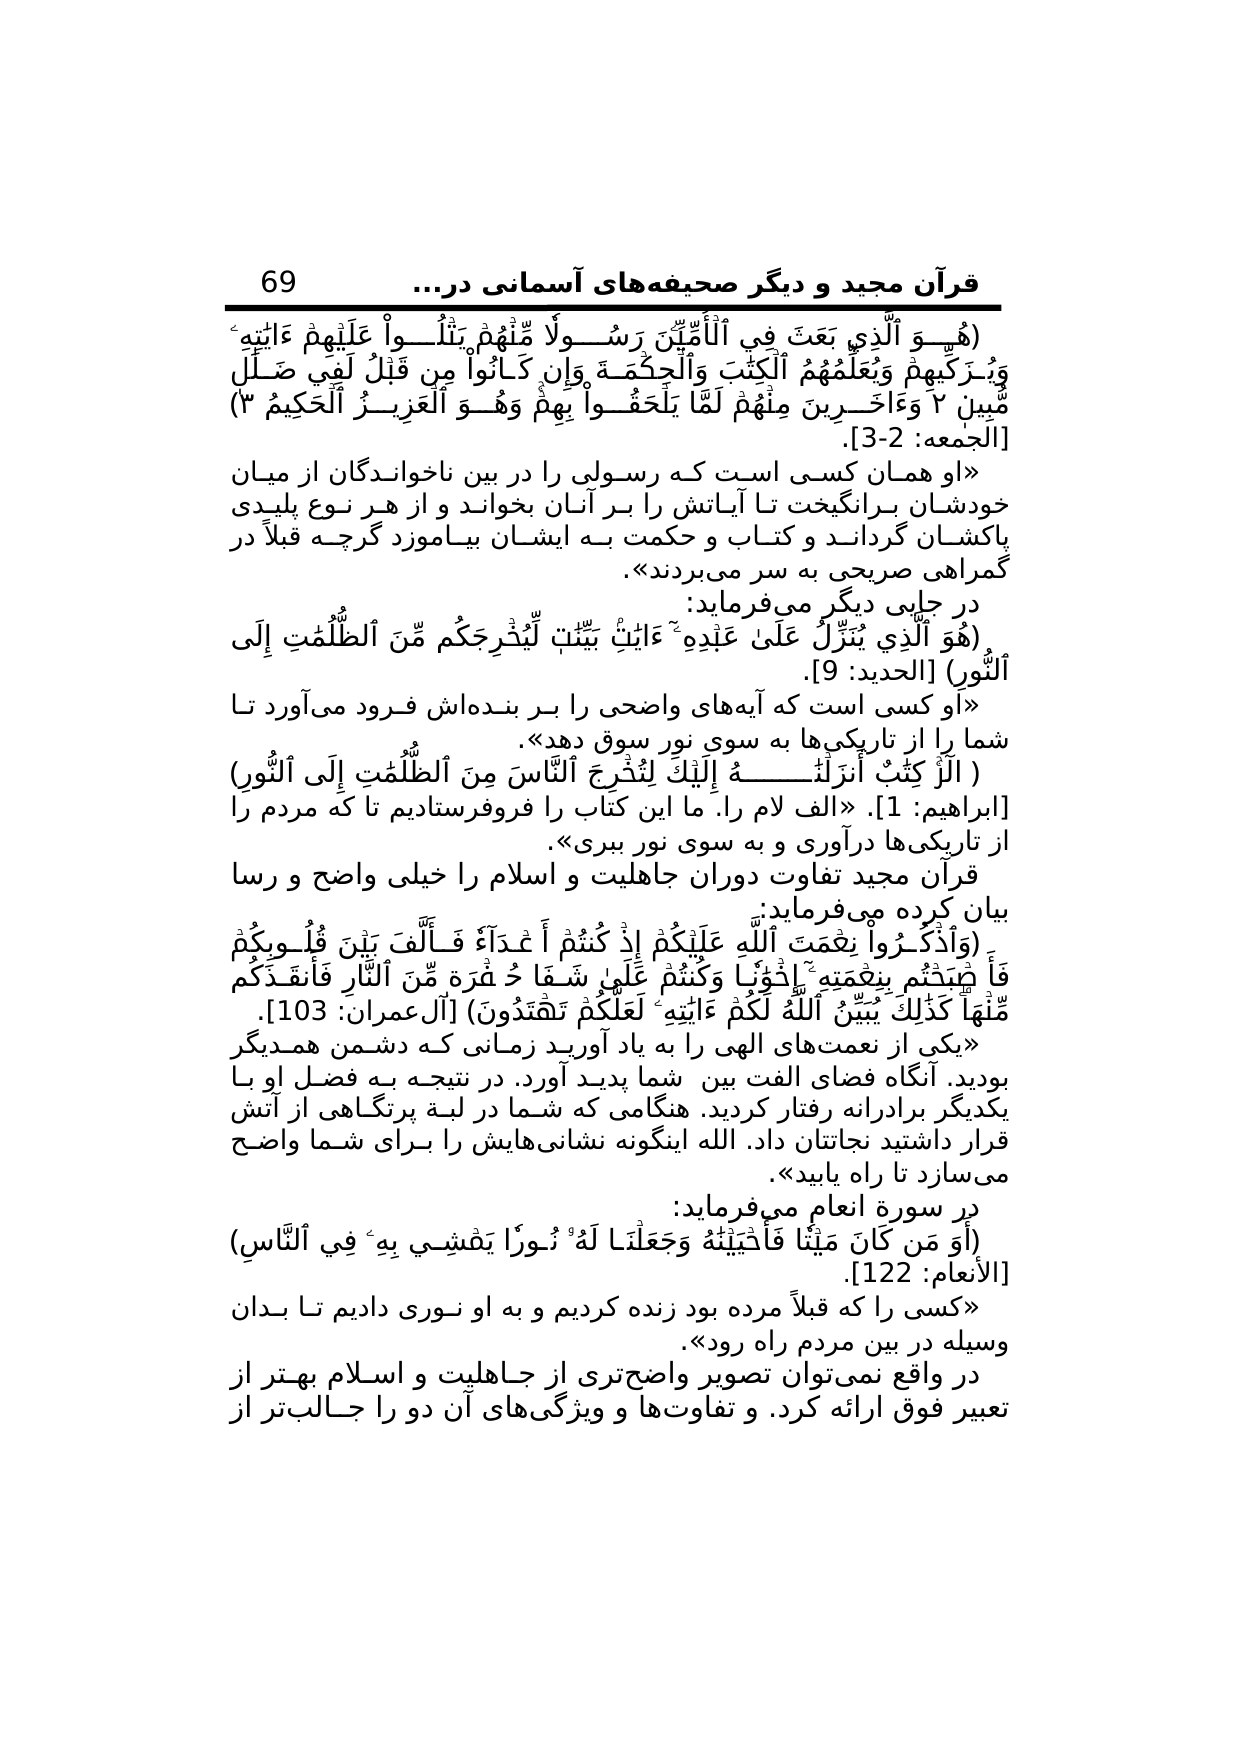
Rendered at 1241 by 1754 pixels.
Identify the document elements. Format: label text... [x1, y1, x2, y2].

text «او همان کسی است که رسولی را در بین ناخواندگان از میان خودشان برانگیخت تا آیاتش را بر آنان بخواند و از هر نوع پلیدی پاکشان گرداند و کتاب و حکمت به ایشان بیاموزد گرچه قبلاً در گمراهی صریحی به سر می‌بردند». [230, 454, 1010, 585]
text «کسی را که قبلاً مرده بود زنده کردیم و به او نوری دادیم تا بدان وسیله در بین مردم راه رود». [230, 1289, 1010, 1357]
text ﴿وَٱذۡكُرُواْ نِعۡمَتَ ٱللَّهِ عَلَيۡكُمۡ إِذۡ كُنتُمۡ أَعۡدَآءٗ فَأَلَّفَ بَيۡنَ قُلُوبِكُمۡ فَأَصۡبَحۡتُم بِنِعۡمَتِهِۦٓ إِخۡوَٰنٗا وَكُنتُمۡ عَلَىٰ شَفَا حُفۡرَةٖ مِّنَ ٱلنَّارِ فَأَنقَذَكُم مِّنۡهَاۗ كَذَٰلِكَ يُبَيِّنُ ٱللَّهُ لَكُمۡ ءَايَٰتِهِۦ لَعَلَّكُمۡ تَهۡتَدُونَ﴾ [آل‌عمران: 103]. [230, 925, 1010, 1027]
text ﴿ الٓرۚ كِتَٰبٌ أَنزَلۡنَٰهُ إِلَيۡكَ لِتُخۡرِجَ ٱلنَّاسَ مِنَ ٱلظُّلُمَٰتِ إِلَى ٱلنُّورِ﴾ [ابراهیم: 1]. «الف لام را. ما این کتاب را فروفرستادیم تا که مردم را از تاریکی‌ها درآوری و به سوی نور ببری». [230, 755, 1010, 857]
text «یکی از نعمت‌های الهی را به یاد آورید زمانی که دشمن همدیگر بودید. آنگاه فضای الفت بین شما پدید آورد. در نتیجه به فضل او با یکدیگر برادرانه رفتار کردید. هنگامی که شما در لبة ‌‌پرتگاهی از آتش قرار داشتید نجاتتان داد. الله اینگونه نشانی‌هایش را برای شما واضح می‌سازد تا راه یابید». [230, 1027, 1010, 1189]
text ﴿هُوَ ٱلَّذِي بَعَثَ فِي ٱلۡأُمِّيِّ‍ۧنَ رَسُولٗا مِّنۡهُمۡ يَتۡلُواْ عَلَيۡهِمۡ ءَايَٰتِهِۦ وَيُزَكِّيهِمۡ وَيُعَلِّمُهُمُ ٱلۡكِتَٰبَ وَٱلۡحِكۡمَةَ وَإِن كَانُواْ مِن قَبۡلُ لَفِي ضَلَٰلٖ مُّبِينٖ ٢ وَءَاخَرِينَ مِنۡهُمۡ لَمَّا يَلۡحَقُواْ بِهِمۡۚ وَهُوَ ٱلۡعَزِيزُ ٱلۡحَكِيمُ ٣﴾ [الجمعه: 2-3]. [230, 318, 1010, 454]
text ﴿أَوَ مَن كَانَ مَيۡتٗا فَأَحۡيَيۡنَٰهُ وَجَعَلۡنَا لَهُۥ نُورٗا يَمۡشِي بِهِۦ فِي ٱلنَّاسِ﴾ [الأنعام: 122]. [230, 1223, 1010, 1289]
text «او کسی است که آیه‌های واضحی را بر بنده‌اش فرود می‌آورد تا شما را از تاریکی‌ها به سوی نور سوق دهد». [230, 687, 1010, 755]
text ﴿هُوَ ٱلَّذِي يُنَزِّلُ عَلَىٰ عَبۡدِهِۦٓ ءَايَٰتِۢ بَيِّنَٰتٖ لِّيُخۡرِجَكُم مِّنَ ٱلظُّلُمَٰتِ إِلَى ٱلنُّورِ﴾ [الحدید: 9]. [230, 619, 1010, 687]
text در سورة انعام می‌فرماید: [230, 1189, 1010, 1223]
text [230, 1357, 1010, 1425]
text در جایی دیگر می‌فرماید: [230, 585, 1010, 619]
text قرآن مجید تفاوت دوران جاهلیت و اسلام را خیلی واضح و رسا بیان کرده می‌فرماید: [230, 857, 1010, 925]
